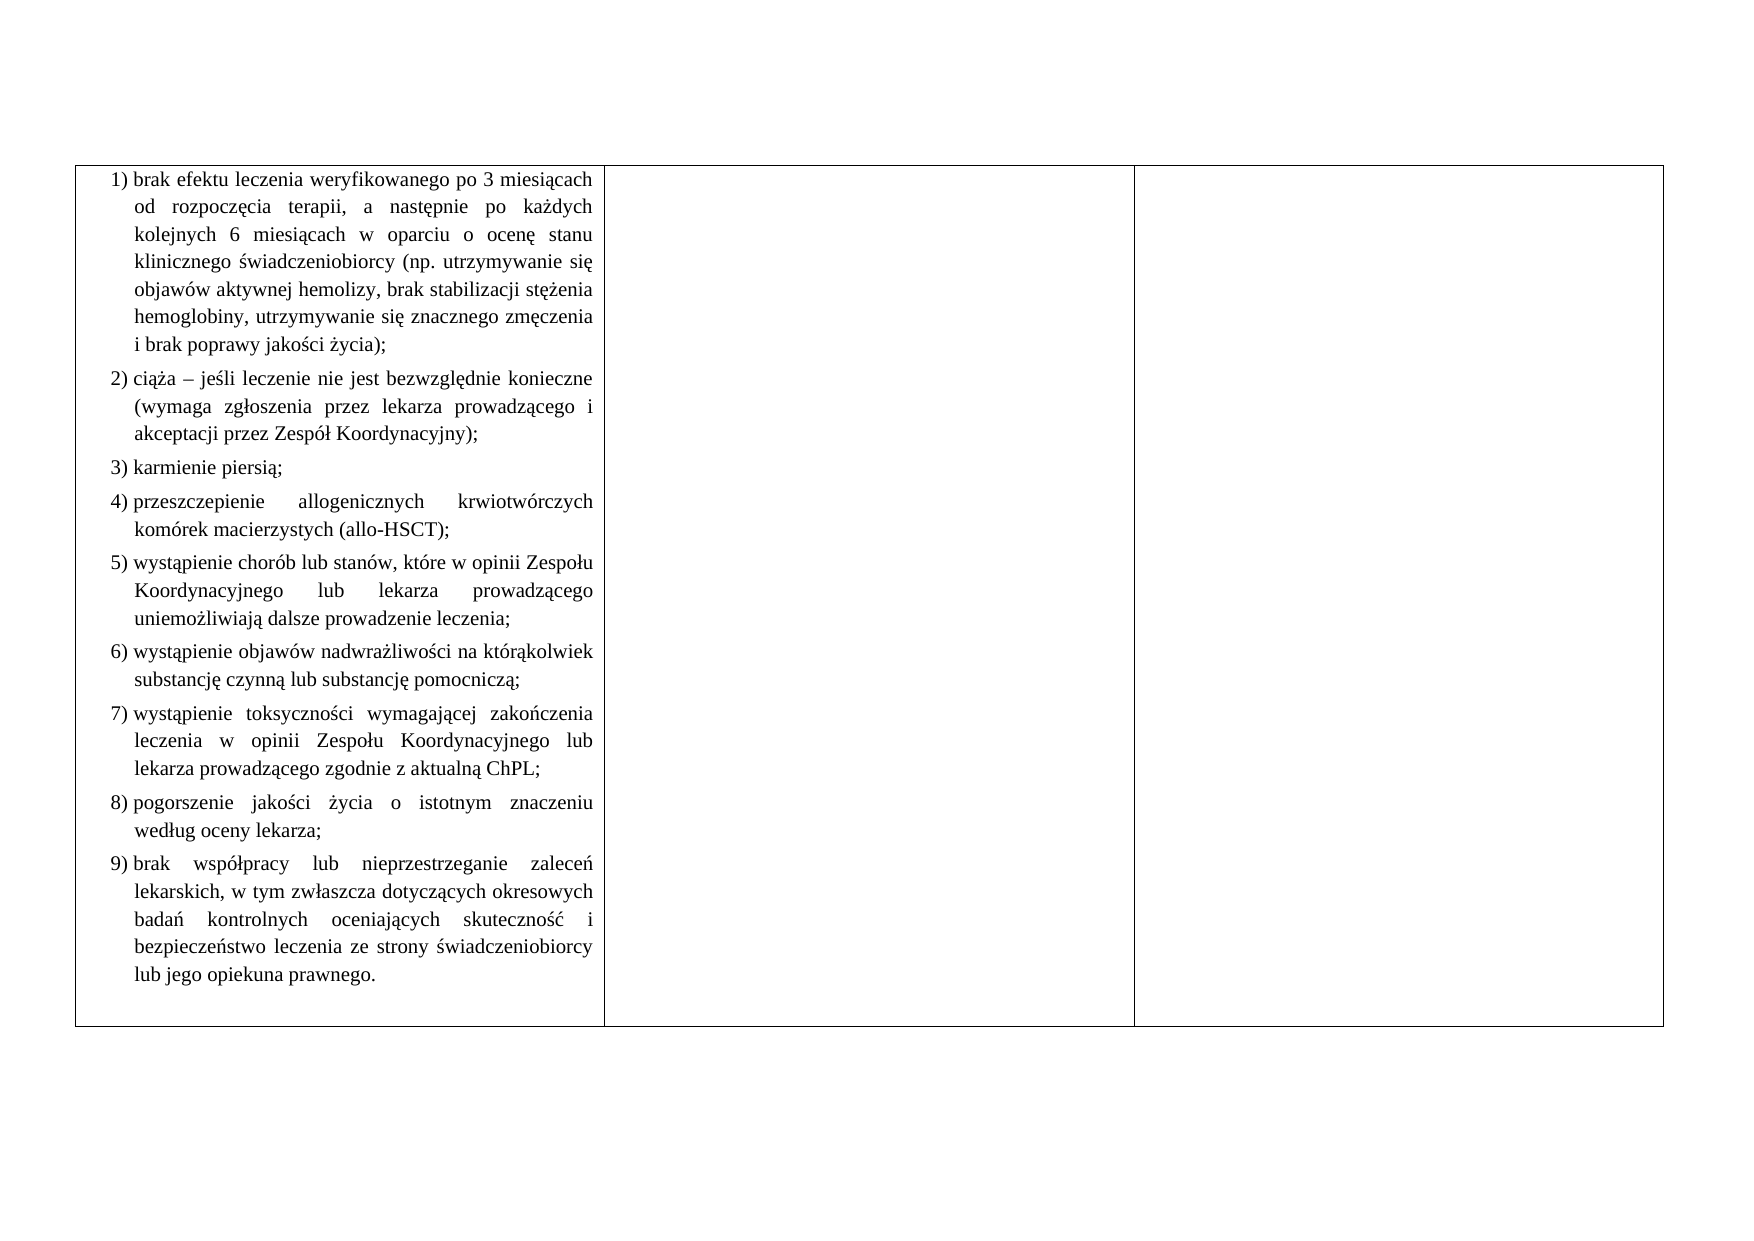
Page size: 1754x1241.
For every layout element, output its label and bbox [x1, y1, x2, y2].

table_cell [1135, 166, 1663, 1026]
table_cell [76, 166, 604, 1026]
table_cell [605, 166, 1134, 1026]
